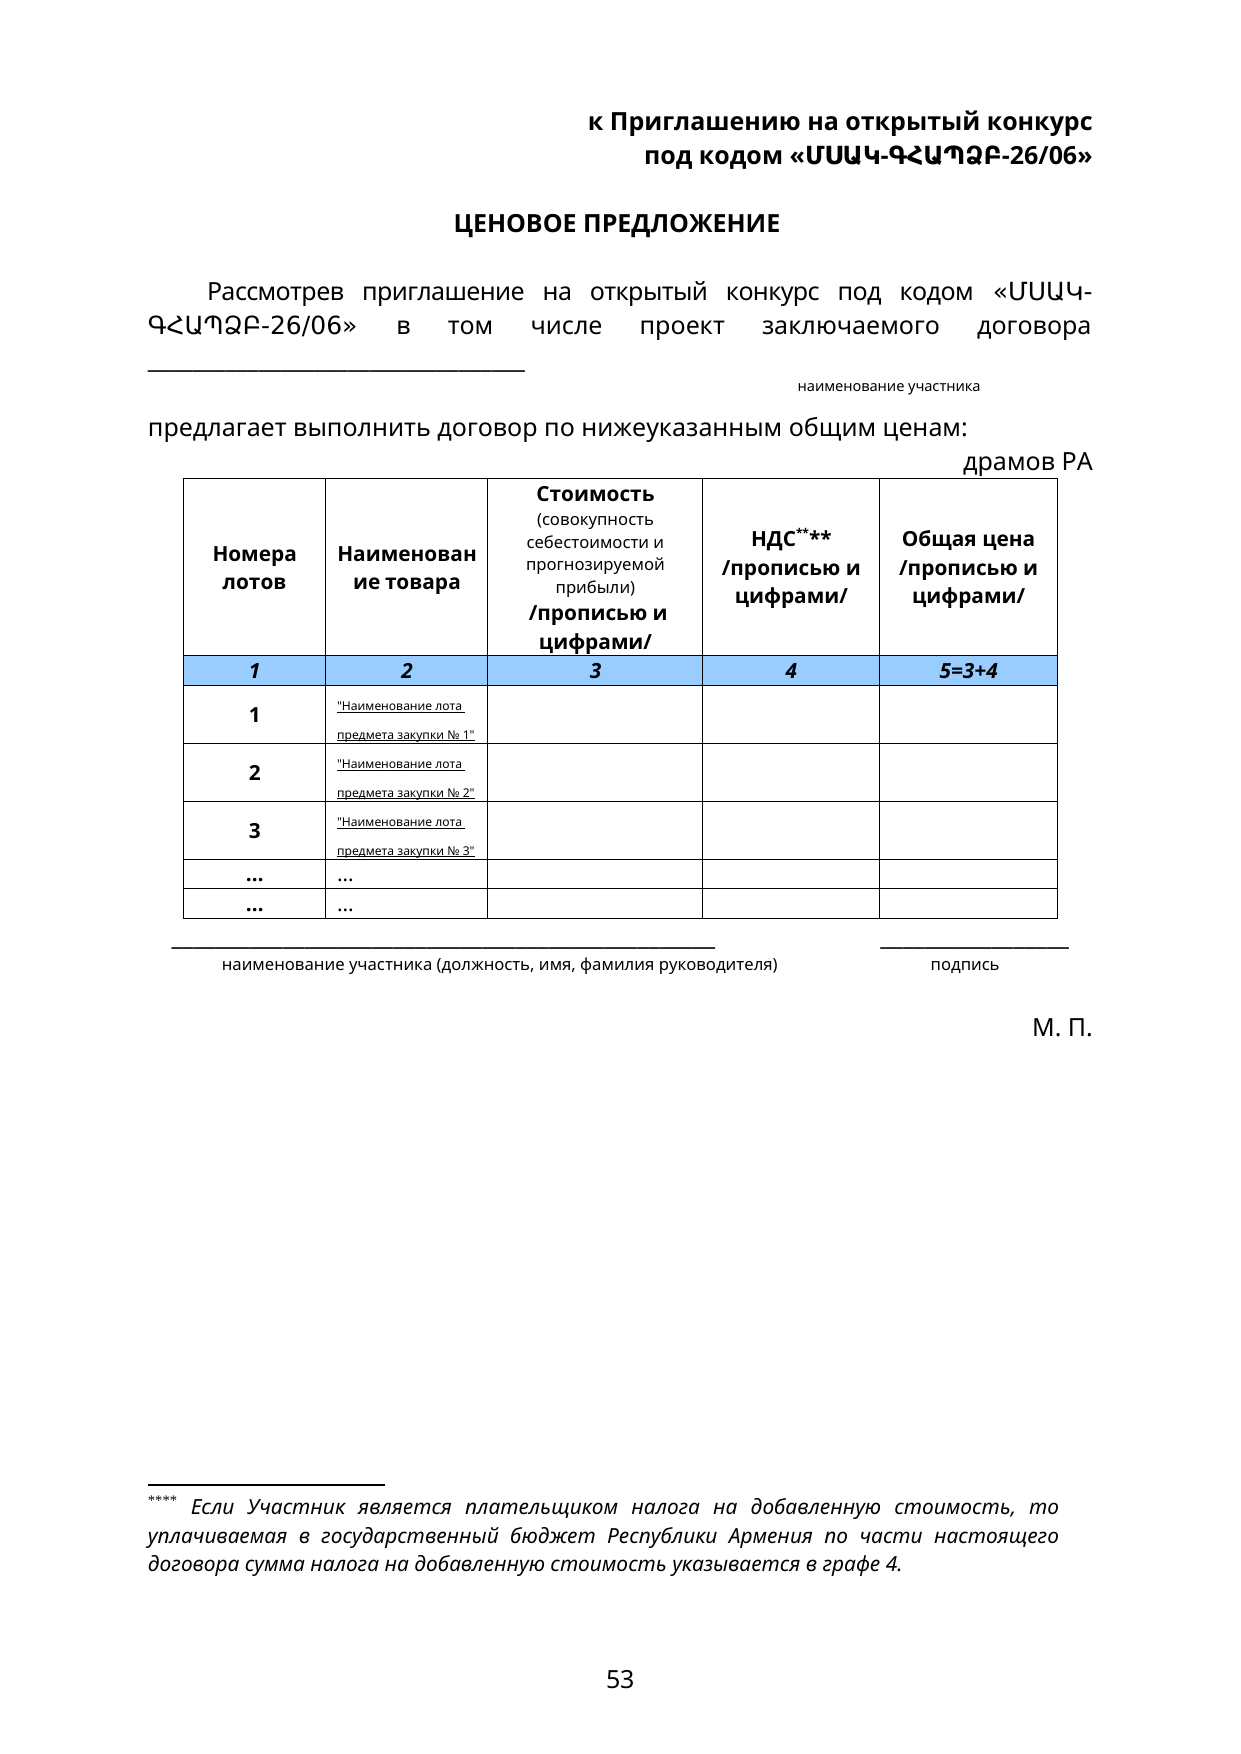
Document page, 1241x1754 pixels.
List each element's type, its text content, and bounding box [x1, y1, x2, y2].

table_cell [488, 889, 702, 917]
table_cell … [184, 889, 325, 917]
text М. П. [148, 1009, 1092, 1043]
table_header НДС** /прописью и цифрами/ [703, 479, 879, 655]
text к Приглашению на открытый конкурс под кодом «ՄՍԱԿ-ԳՀԱՊՁԲ-26/06» [148, 103, 1092, 172]
table_cell 5=3+4 [880, 656, 1057, 685]
table_cell 1 [184, 686, 325, 743]
text драмов РА [148, 444, 1092, 478]
table_cell "Наименование лота предмета закупки № 1" [326, 686, 487, 743]
table_header Наименование товара [326, 479, 487, 655]
table_cell 2 [184, 744, 325, 801]
text наименование участника (должность, имя, фамилия руководителя) подпись [222, 953, 1092, 975]
table_header Стоимость (совокупность себестоимости и прогнозируемой прибыли) /прописью и цифрами/ [488, 479, 702, 655]
table_cell [488, 860, 702, 888]
text предлагает выполнить договор по нижеуказанным общим ценам: [148, 410, 1092, 444]
table_cell ... [326, 889, 487, 917]
table_header Номера лотов [184, 479, 325, 655]
table_cell [703, 860, 879, 888]
table_cell [880, 686, 1057, 743]
text _________________________________________________ _________________ [148, 918, 1092, 953]
table_header Общая цена /прописью и цифрами/ [880, 479, 1057, 655]
text Рассмотрев приглашение на открытый конкурс под кодом «ՄՍԱԿ-ԳՀԱՊՁԲ-26/06» в том числе проект заключаемого договора __________________________________ [148, 274, 1092, 376]
table_cell 3 [488, 656, 702, 685]
table_cell 2 [326, 656, 487, 685]
table_cell [880, 744, 1057, 801]
table_cell 1 [184, 656, 325, 685]
table_cell "Наименование лота предмета закупки № 2" [326, 744, 487, 801]
table_cell ... [326, 860, 487, 888]
table_cell [880, 802, 1057, 858]
table_cell [488, 686, 702, 743]
table_cell … [184, 860, 325, 888]
table_cell [880, 889, 1057, 917]
table_cell [880, 860, 1057, 888]
table_cell [703, 686, 879, 743]
table_cell [703, 802, 879, 858]
table_cell [488, 802, 702, 858]
table_cell 3 [184, 802, 325, 858]
text ЦЕНОВОЕ ПРЕДЛОЖЕНИЕ [141, 206, 1092, 240]
table_cell 4 [703, 656, 879, 685]
table_cell [703, 889, 879, 917]
table_cell [488, 744, 702, 801]
text наименование участника [797, 376, 1092, 410]
table_cell [703, 744, 879, 801]
table_cell "Наименование лота предмета закупки № 3" [326, 802, 487, 858]
